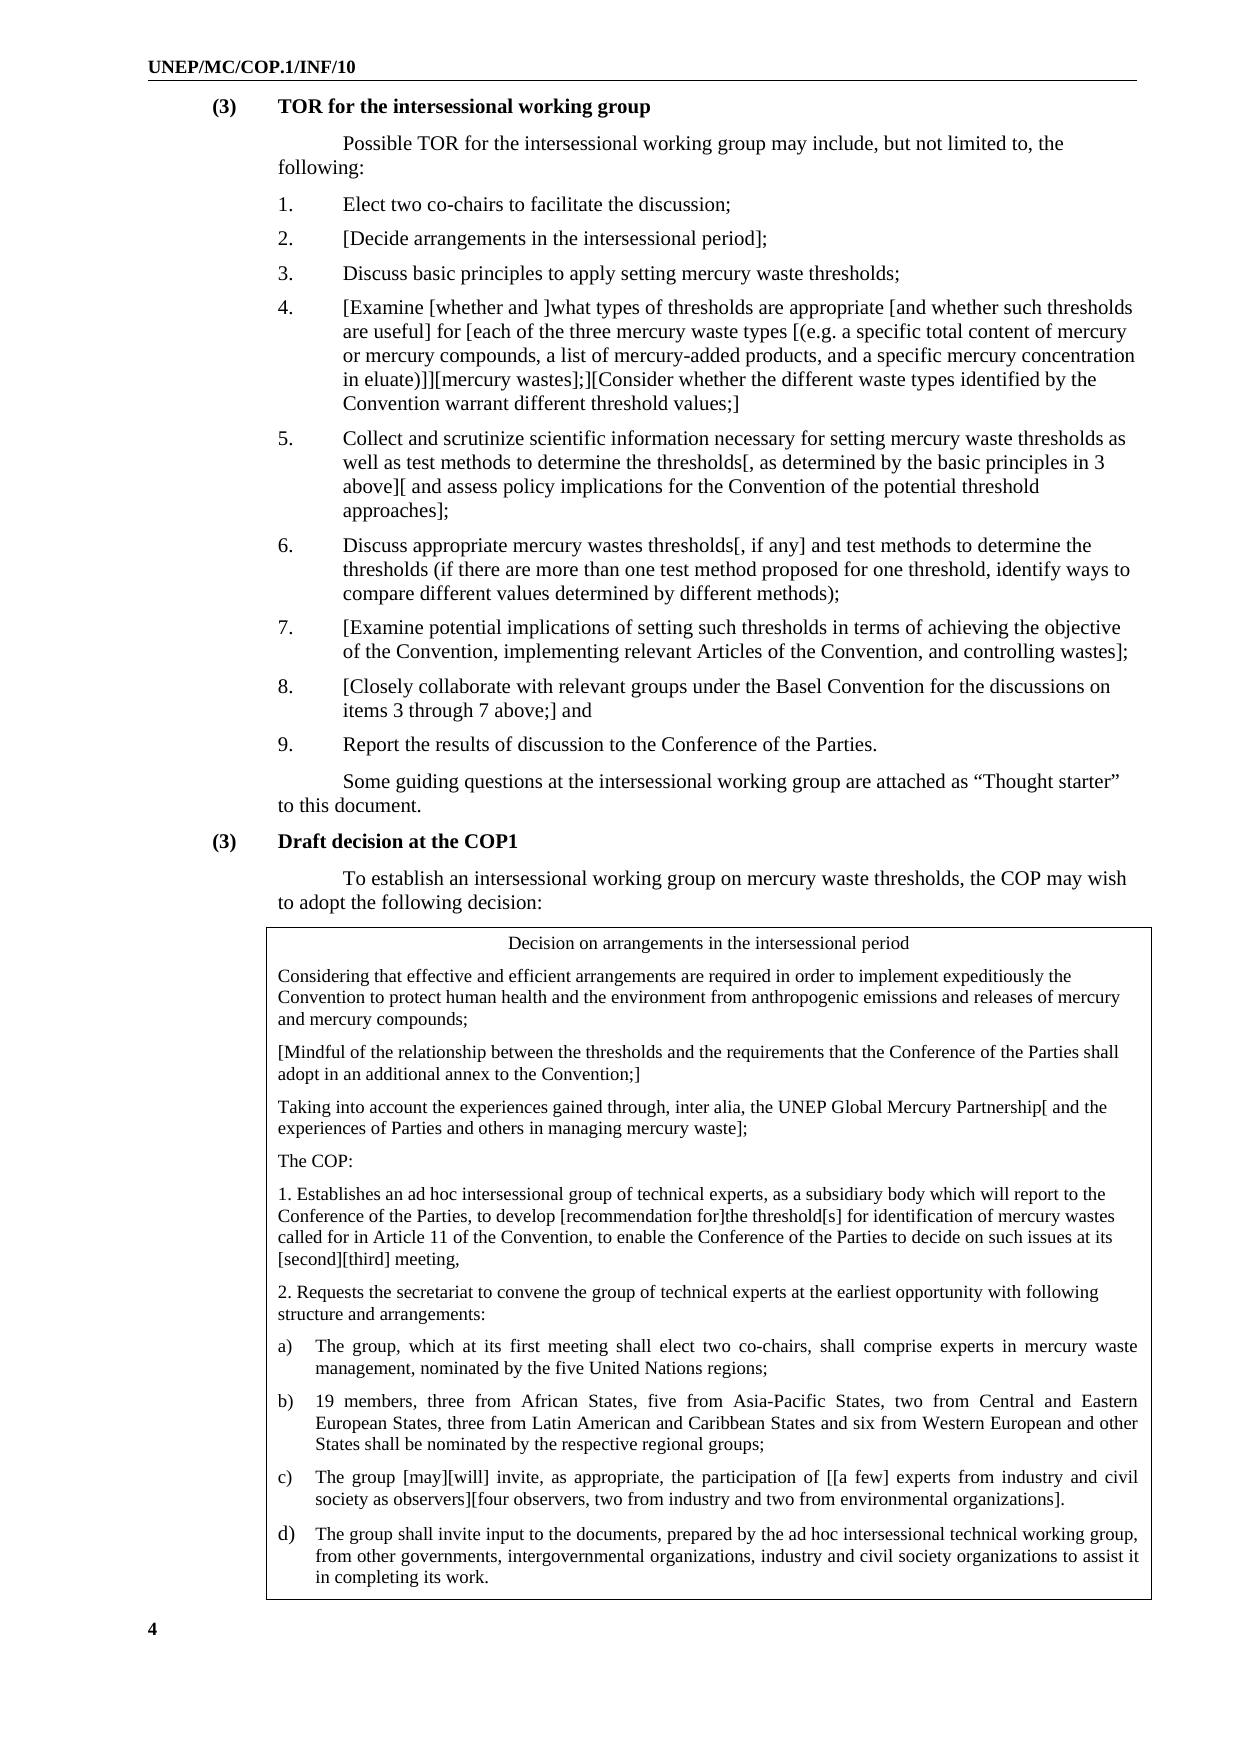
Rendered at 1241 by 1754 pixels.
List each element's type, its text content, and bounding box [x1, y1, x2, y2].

text Some guiding questions at the intersessional working group are attached as “Thought starter” to this document. [278, 769, 1137, 817]
list Discuss appropriate mercury wastes thresholds[, if any] and test methods to determine the thresholds (if there are more than one test method proposed for one threshold, identify ways to compare different values determined by different methods); [278, 532, 1137, 605]
list [Closely collaborate with relevant groups under the Basel Convention for the discussions on items 3 through 7 above;] and [278, 674, 1137, 722]
list Collect and scrutinize scientific information necessary for setting mercury waste thresholds as well as test methods to determine the thresholds[, as determined by the basic principles in 3 above][ and assess policy implications for the Convention of the potential threshold approaches]; [278, 426, 1137, 522]
text To establish an intersessional working group on mercury waste thresholds, the COP may wish to adopt the following decision: [278, 866, 1137, 914]
text (3) Draft decision at the COP1 [148, 829, 1107, 853]
list Discuss basic principles to apply setting mercury waste thresholds; [278, 261, 1137, 285]
list [Examine potential implications of setting such thresholds in terms of achieving the objective of the Convention, implementing relevant Articles of the Convention, and controlling wastes]; [278, 615, 1137, 663]
text (3) TOR for the intersessional working group [148, 94, 1107, 118]
list Report the results of discussion to the Conference of the Parties. [278, 732, 1137, 756]
table_header Decision on arrangements in the intersessional period Considering that effective and efficient arrangements are required in order to implement expeditiously the Convention to protect human health and the environment from anthropogenic emissions and releases of mercury and mercury compounds; [Mindful of the relationship between the thresholds and the requirements that the Conference of the Parties shall adopt in an additional annex to the Convention;] Taking into account the experiences gained through, inter alia, the UNEP Global Mercury Partnership[ and the experiences of Parties and others in managing mercury waste]; The COP: 1. Establishes an ad hoc intersessional group of technical experts, as a subsidiary body which will report to the Conference of the Parties, to develop [recommendation for]the threshold[s] for identification of mercury wastes called for in Article 11 of the Convention, to enable the Conference of the Parties to decide on such issues at its [second][third] meeting, 2. Requests the secretariat to convene the group of technical experts at the earliest opportunity with following structure and arrangements: The group, which at its first meeting shall elect two co-chairs, shall comprise experts in mercury waste management, nominated by the five United Nations regions; 19 members, three from African States, five from Asia-Pacific States, two from Central and Eastern European States, three from Latin American and Caribbean States and six from Western European and other States shall be nominated by the respective regional groups; The group [may][will] invite, as appropriate, the participation of [[a few] experts from industry and civil society as observers][four observers, two from industry and two from environmental organizations]. The group shall invite input to the documents, prepared by the ad hoc intersessional technical working group, from other governments, intergovernmental organizations, industry and civil society organizations to assist it in completing its work. [267, 928, 1151, 1599]
text Possible TOR for the intersessional working group may include, but not limited to, the following: [278, 131, 1137, 179]
list Elect two co-chairs to facilitate the discussion; [278, 192, 1137, 216]
list [Examine [whether and ]what types of thresholds are appropriate [and whether such thresholds are useful] for [each of the three mercury waste types [(e.g. a specific total content of mercury or mercury compounds, a list of mercury-added products, and a specific mercury concentration in eluate)]][mercury wastes];][Consider whether the different waste types identified by the Convention warrant different threshold values;] [278, 295, 1137, 415]
list [Decide arrangements in the intersessional period]; [278, 226, 1137, 250]
